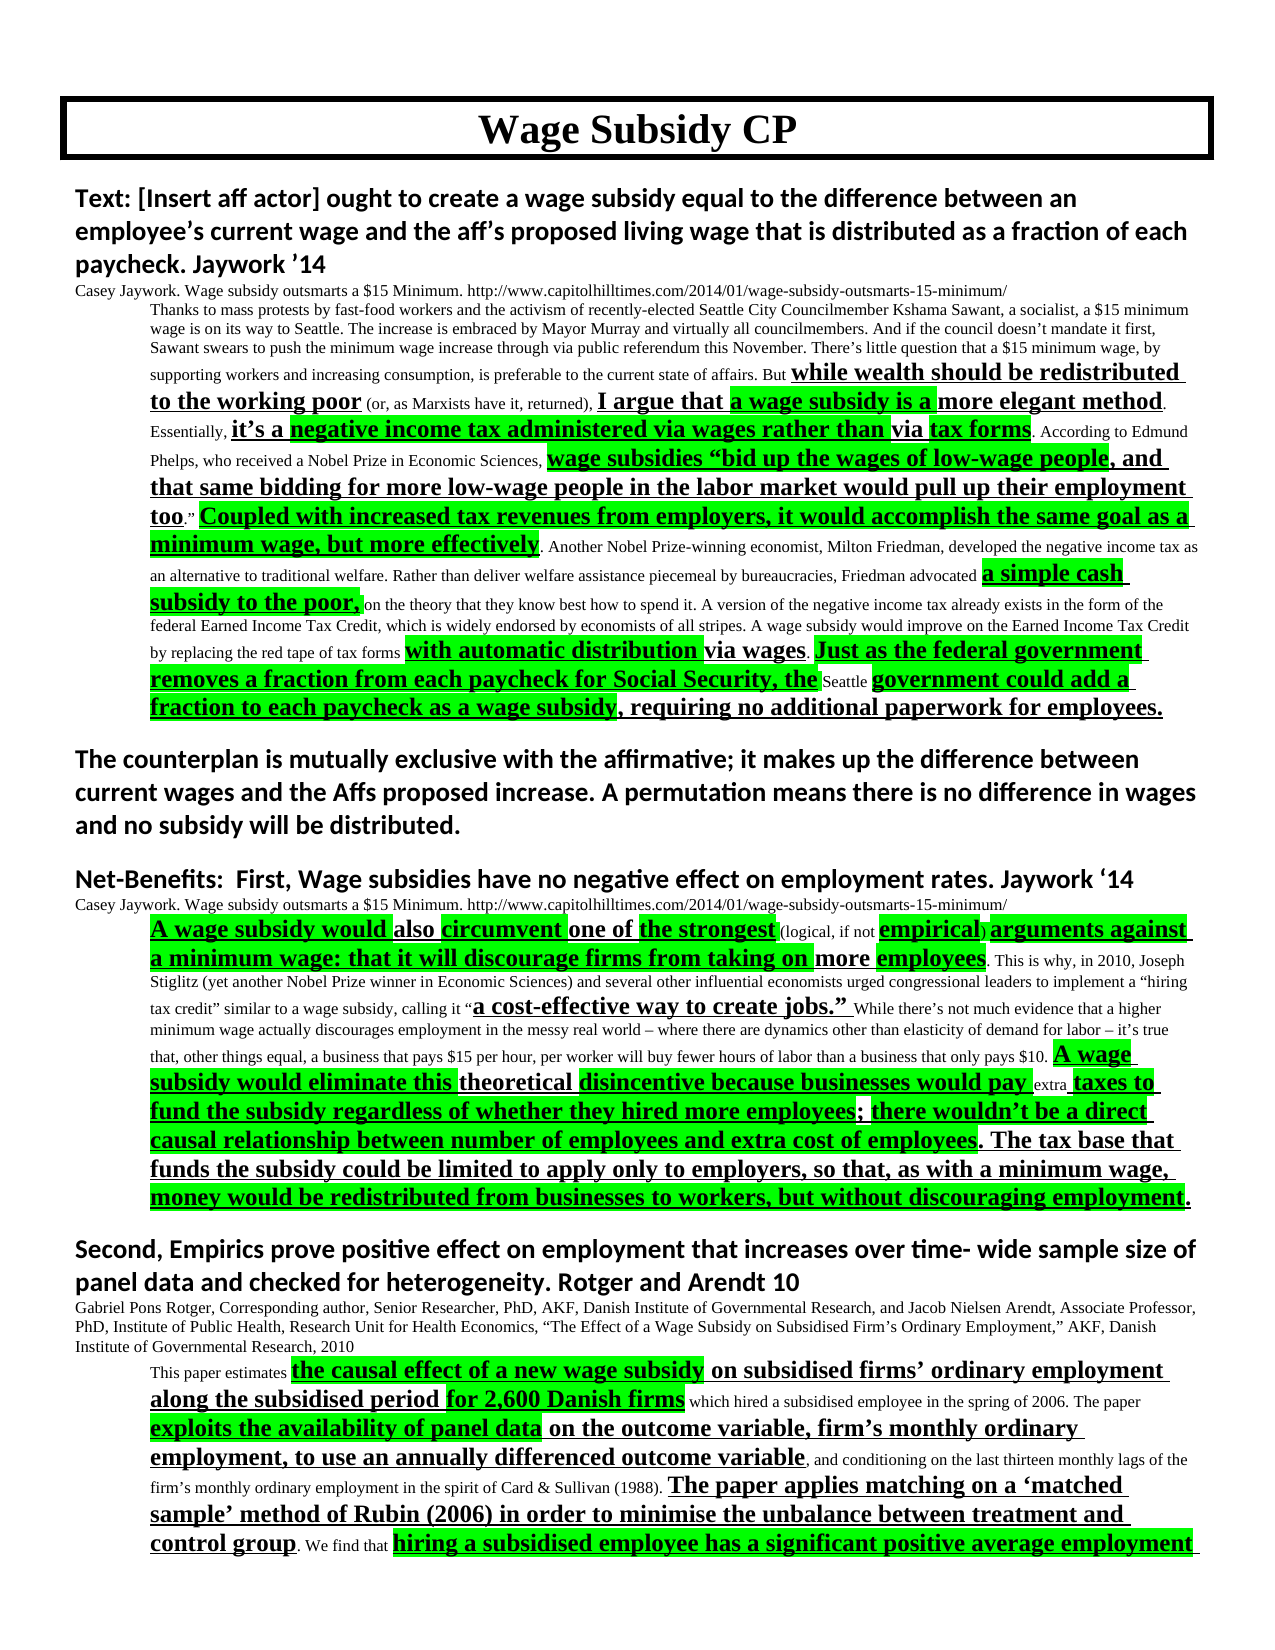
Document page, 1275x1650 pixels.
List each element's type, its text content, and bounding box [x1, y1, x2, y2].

text Casey Jaywork. Wage subsidy outsmarts a $15 Minimum. http://www.capitolhilltimes.com/2014/01/wage-subsidy-outsmarts-15-minimum/ [75, 895, 1200, 914]
subtitle Text: [Insert aff actor] ought to create a wage subsidy equal to the difference between an employee’s current wage and the aff’s proposed living wage that is distributed as a fraction of each paycheck. Jaywork ’14 [75, 181, 1200, 280]
text Thanks to mass protests by fast-food workers and the activism of recently-elected Seattle City Councilmember Kshama Sawant, a socialist, a $15 minimum wage is on its way to Seattle. The increase is embraced by Mayor Murray and virtually all councilmembers. And if the council doesn’t mandate it first, Sawant swears to push the minimum wage increase through via public referendum this November. There’s little question that a $15 minimum wage, by supporting workers and increasing consumption, is preferable to the current state of affairs. But while wealth should be redistributed to the working poor (or, as Marxists have it, returned), I argue that a wage subsidy is a more elegant method. Essentially, it’s a negative income tax administered via wages rather than via tax forms. According to Edmund Phelps, who received a Nobel Prize in Economic Sciences, wage subsidies “bid up the wages of low-wage people, and that same bidding for more low-wage people in the labor market would pull up their employment too.” Coupled with increased tax revenues from employers, it would accomplish the same goal as a minimum wage, but more effectively. Another Nobel Prize-winning economist, Milton Friedman, developed the negative income tax as an alternative to traditional welfare. Rather than deliver welfare assistance piecemeal by bureaucracies, Friedman advocated a simple cash subsidy to the poor, on the theory that they know best how to spend it. A version of the negative income tax already exists in the form of the federal Earned Income Tax Credit, which is widely endorsed by economists of all stripes. A wage subsidy would improve on the Earned Income Tax Credit by replacing the red tape of tax forms with automatic distribution via wages. Just as the federal government removes a fraction from each paycheck for Social Security, the Seattle government could add a fraction to each paycheck as a wage subsidy, requiring no additional paperwork for employees. [150, 299, 1200, 721]
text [150, 1356, 1200, 1557]
subtitle Wage Subsidy CP [67, 102, 1208, 154]
text Gabriel Pons Rotger, Corresponding author, Senior Researcher, PhD, AKF, Danish Institute of Governmental Research, and Jacob Nielsen Arendt, Associate Professor, PhD, Institute of Public Health, Research Unit for Health Economics, “The Effect of a Wage Subsidy on Subsidised Firm’s Ordinary Employment,” AKF, Danish Institute of Governmental Research, 2010 [75, 1298, 1200, 1356]
subtitle Second, Empirics prove positive effect on employment that increases over time- wide sample size of panel data and checked for heterogeneity. Rotger and Arendt 10 [75, 1232, 1200, 1298]
text Casey Jaywork. Wage subsidy outsmarts a $15 Minimum. http://www.capitolhilltimes.com/2014/01/wage-subsidy-outsmarts-15-minimum/ [75, 280, 1200, 299]
subtitle Net-Benefits: First, Wage subsidies have no negative effect on employment rates. Jaywork ‘14 [75, 862, 1200, 895]
subtitle The counterplan is mutually exclusive with the affirmative; it makes up the difference between current wages and the Affs proposed increase. A permutation means there is no difference in wages and no subsidy will be distributed. [75, 742, 1200, 841]
text A wage subsidy would also circumvent one of the strongest (logical, if not empirical) arguments against a minimum wage: that it will discourage firms from taking on more employees. This is why, in 2010, Joseph Stiglitz (yet another Nobel Prize winner in Economic Sciences) and several other influential economists urged congressional leaders to implement a “hiring tax credit” similar to a wage subsidy, calling it “a cost-effective way to create jobs.” While there’s not much evidence that a higher minimum wage actually discourages employment in the messy real world – where there are dynamics other than elasticity of demand for labor – it’s true that, other things equal, a business that pays $15 per hour, per worker will buy fewer hours of labor than a business that only pays $10. A wage subsidy would eliminate this theoretical disincentive because businesses would pay extra taxes to fund the subsidy regardless of whether they hired more employees; there wouldn’t be a direct causal relationship between number of employees and extra cost of employees. The tax base that funds the subsidy could be limited to apply only to employers, so that, as with a minimum wage, money would be redistributed from businesses to workers, but without discouraging employment. [150, 914, 1200, 1211]
